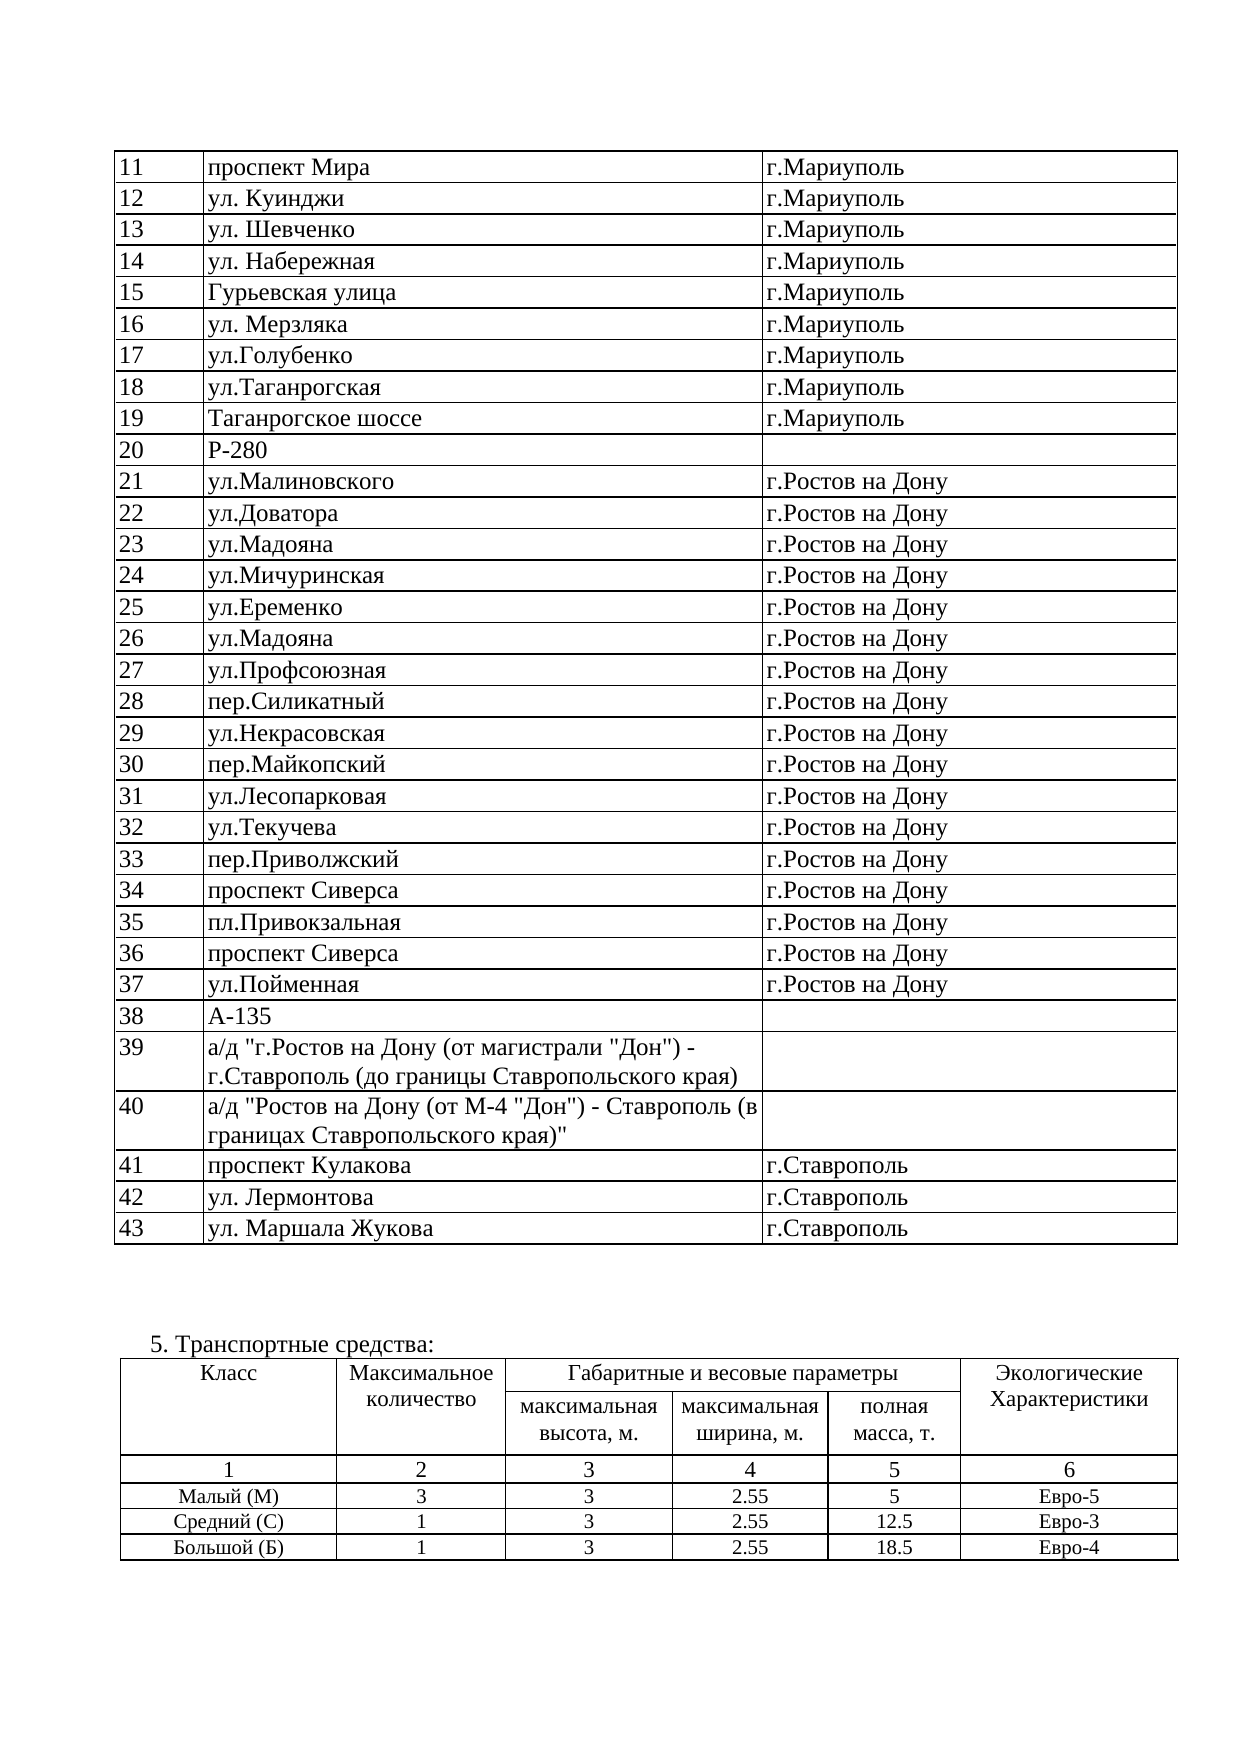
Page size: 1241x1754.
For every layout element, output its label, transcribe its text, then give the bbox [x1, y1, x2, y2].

table_cell г.Ростов на Дону [763, 559, 1177, 590]
table_cell 1 [337, 1535, 505, 1559]
table_cell 16 [115, 308, 203, 339]
table_cell 27 [115, 654, 203, 685]
table_cell 23 [115, 529, 203, 559]
table_cell г.Мариуполь [763, 152, 1177, 181]
table_cell г.Мариуполь [763, 307, 1177, 339]
table_cell г.Ростов на Дону [763, 528, 1177, 559]
table_cell Р-280 [204, 435, 762, 464]
table_cell 1 [121, 1456, 336, 1482]
text 5. Транспортные средства: [150, 1329, 1090, 1357]
table_cell г.Мариуполь [763, 181, 1177, 213]
table_cell 3 [506, 1535, 672, 1559]
table_cell г.Мариуполь [763, 213, 1177, 244]
table_cell ул.Таганрогская [204, 372, 762, 402]
table_cell ул.Мичуринская [204, 561, 762, 590]
table_cell 37 [115, 969, 203, 999]
table_cell проспект Сиверса [204, 875, 762, 905]
table_cell 18.5 [829, 1535, 960, 1559]
table_header Класс [121, 1359, 336, 1454]
table_cell г.Мариуполь [763, 244, 1177, 276]
table_cell ул. Куинджи [204, 183, 762, 213]
table_cell 6 [961, 1456, 1177, 1482]
table_cell 2 [337, 1456, 505, 1482]
table_cell ул.Лесопарковая [204, 781, 762, 811]
table_cell г.Ростов на Дону [763, 936, 1177, 968]
table_cell 31 [115, 780, 203, 811]
table_cell г.Ростов на Дону [763, 622, 1177, 653]
table_cell г.Мариуполь [763, 276, 1177, 307]
table_cell 3 [506, 1509, 672, 1533]
table_cell г.Ростов на Дону [763, 811, 1177, 842]
table_cell 38 [115, 1000, 203, 1031]
table_cell 4 [673, 1456, 827, 1482]
table_cell г.Ростов на Дону [763, 842, 1177, 873]
table_cell 1 [337, 1509, 505, 1533]
table_cell Гурьевская улица [204, 277, 762, 307]
table_cell А-135 [204, 1001, 762, 1031]
table_cell максимальная высота, м. [506, 1392, 672, 1454]
table_cell 12.5 [829, 1509, 960, 1533]
table_cell г.Ростов на Дону [763, 779, 1177, 811]
table_cell ул. Мерзляка [204, 309, 762, 339]
table_cell пер.Силикатный [204, 686, 762, 716]
table_cell 17 [115, 340, 203, 370]
table_cell 40 [115, 1091, 203, 1149]
table_cell ул. Маршала Жукова [204, 1213, 762, 1243]
table_cell 26 [115, 623, 203, 653]
table_cell Евро-5 [961, 1484, 1177, 1508]
table_cell 3 [506, 1484, 672, 1508]
table_cell Большой (Б) [121, 1535, 336, 1559]
table_cell 41 [115, 1150, 203, 1180]
table_cell ул.Доватора [204, 498, 762, 527]
table_cell ул.Профсоюзная [204, 655, 762, 685]
table_cell 39 [115, 1032, 203, 1090]
table_cell г.Ставрополь [763, 1149, 1177, 1180]
table_cell 34 [115, 875, 203, 905]
table_cell Евро-4 [961, 1535, 1177, 1559]
table_cell 24 [115, 560, 203, 590]
table_cell а/д "г.Ростов на Дону (от магистрали "Дон") - г.Ставрополь (до границы Ставропольского края) [204, 1032, 762, 1090]
table_cell 30 [115, 749, 203, 779]
table_cell 19 [115, 403, 203, 433]
table_cell 18 [115, 371, 203, 402]
table_cell г.Ростов на Дону [763, 905, 1177, 936]
table_cell 36 [115, 938, 203, 968]
table_cell г.Ставрополь [763, 1180, 1177, 1212]
table_cell проспект Мира [204, 152, 762, 181]
table_cell г.Ростов на Дону [763, 748, 1177, 779]
table_cell 28 [115, 686, 203, 716]
table_cell пер.Майкопский [204, 749, 762, 779]
table_cell 43 [115, 1213, 203, 1243]
table_cell ул.Некрасовская [204, 718, 762, 748]
table_cell 2.55 [673, 1535, 827, 1559]
table_cell г.Ростов на Дону [763, 968, 1177, 999]
table_cell 20 [115, 434, 203, 464]
table_cell г.Мариуполь [763, 339, 1177, 370]
table_cell [763, 999, 1177, 1031]
table_cell ул. Набережная [204, 246, 762, 276]
table_header Экологические Характеристики [961, 1359, 1177, 1454]
table_cell Средний (С) [121, 1509, 336, 1533]
table_cell проспект Сиверса [204, 938, 762, 968]
table_cell 11 [115, 152, 203, 181]
table_cell 32 [115, 812, 203, 842]
table_cell [763, 1090, 1177, 1149]
table_header Габаритные и весовые параметры [506, 1359, 960, 1391]
table_header Максимальное количество [337, 1359, 505, 1454]
table_cell максимальная ширина, м. [673, 1392, 827, 1454]
table_cell 29 [115, 717, 203, 748]
table_cell ул. Шевченко [204, 215, 762, 244]
table_cell а/д "Ростов на Дону (от М-4 "Дон") - Ставрополь (в границах Ставропольского края)" [204, 1092, 762, 1149]
table_cell г.Ростов на Дону [763, 716, 1177, 748]
table_cell ул.Пойменная [204, 970, 762, 999]
table_cell ул.Голубенко [204, 340, 762, 370]
table_cell 42 [115, 1181, 203, 1212]
table_cell 5 [829, 1484, 960, 1508]
table_cell 15 [115, 277, 203, 307]
table_cell г.Ростов на Дону [763, 653, 1177, 685]
table_cell 5 [829, 1456, 960, 1482]
table_cell ул.Еременко [204, 592, 762, 622]
table_cell 2.55 [673, 1484, 827, 1508]
table_cell 3 [337, 1484, 505, 1508]
table_cell [763, 433, 1177, 464]
table_cell 2.55 [673, 1509, 827, 1533]
table_cell 12 [115, 183, 203, 213]
table_cell ул.Мадояна [204, 529, 762, 559]
table_cell Таганрогское шоссе [204, 403, 762, 433]
table_cell ул.Малиновского [204, 466, 762, 496]
table_cell ул.Текучева [204, 812, 762, 842]
table_cell Малый (М) [121, 1484, 336, 1508]
table_cell г.Ростов на Дону [763, 465, 1177, 496]
table_cell 35 [115, 906, 203, 936]
table_cell 22 [115, 497, 203, 527]
table_cell 21 [115, 466, 203, 496]
table_cell г.Ставрополь [763, 1212, 1177, 1243]
table_cell 33 [115, 843, 203, 873]
table_cell 25 [115, 591, 203, 622]
table_cell 3 [506, 1456, 672, 1482]
table_cell 14 [115, 245, 203, 276]
table_cell г.Мариуполь [763, 402, 1177, 433]
table_cell [763, 1031, 1177, 1090]
table_cell г.Ростов на Дону [763, 874, 1177, 905]
table_cell г.Ростов на Дону [763, 496, 1177, 527]
table_cell ул. Лермонтова [204, 1182, 762, 1212]
table_cell г.Ростов на Дону [763, 685, 1177, 716]
table_cell пер.Приволжский [204, 844, 762, 873]
table_cell 13 [115, 214, 203, 244]
table_cell г.Мариуполь [763, 370, 1177, 402]
table_cell ул.Мадояна [204, 623, 762, 653]
table_cell г.Ростов на Дону [763, 590, 1177, 622]
table_cell проспект Кулакова [204, 1151, 762, 1180]
table_cell полная масса, т. [829, 1392, 960, 1454]
table_cell Евро-3 [961, 1509, 1177, 1533]
table_cell пл.Привокзальная [204, 907, 762, 936]
